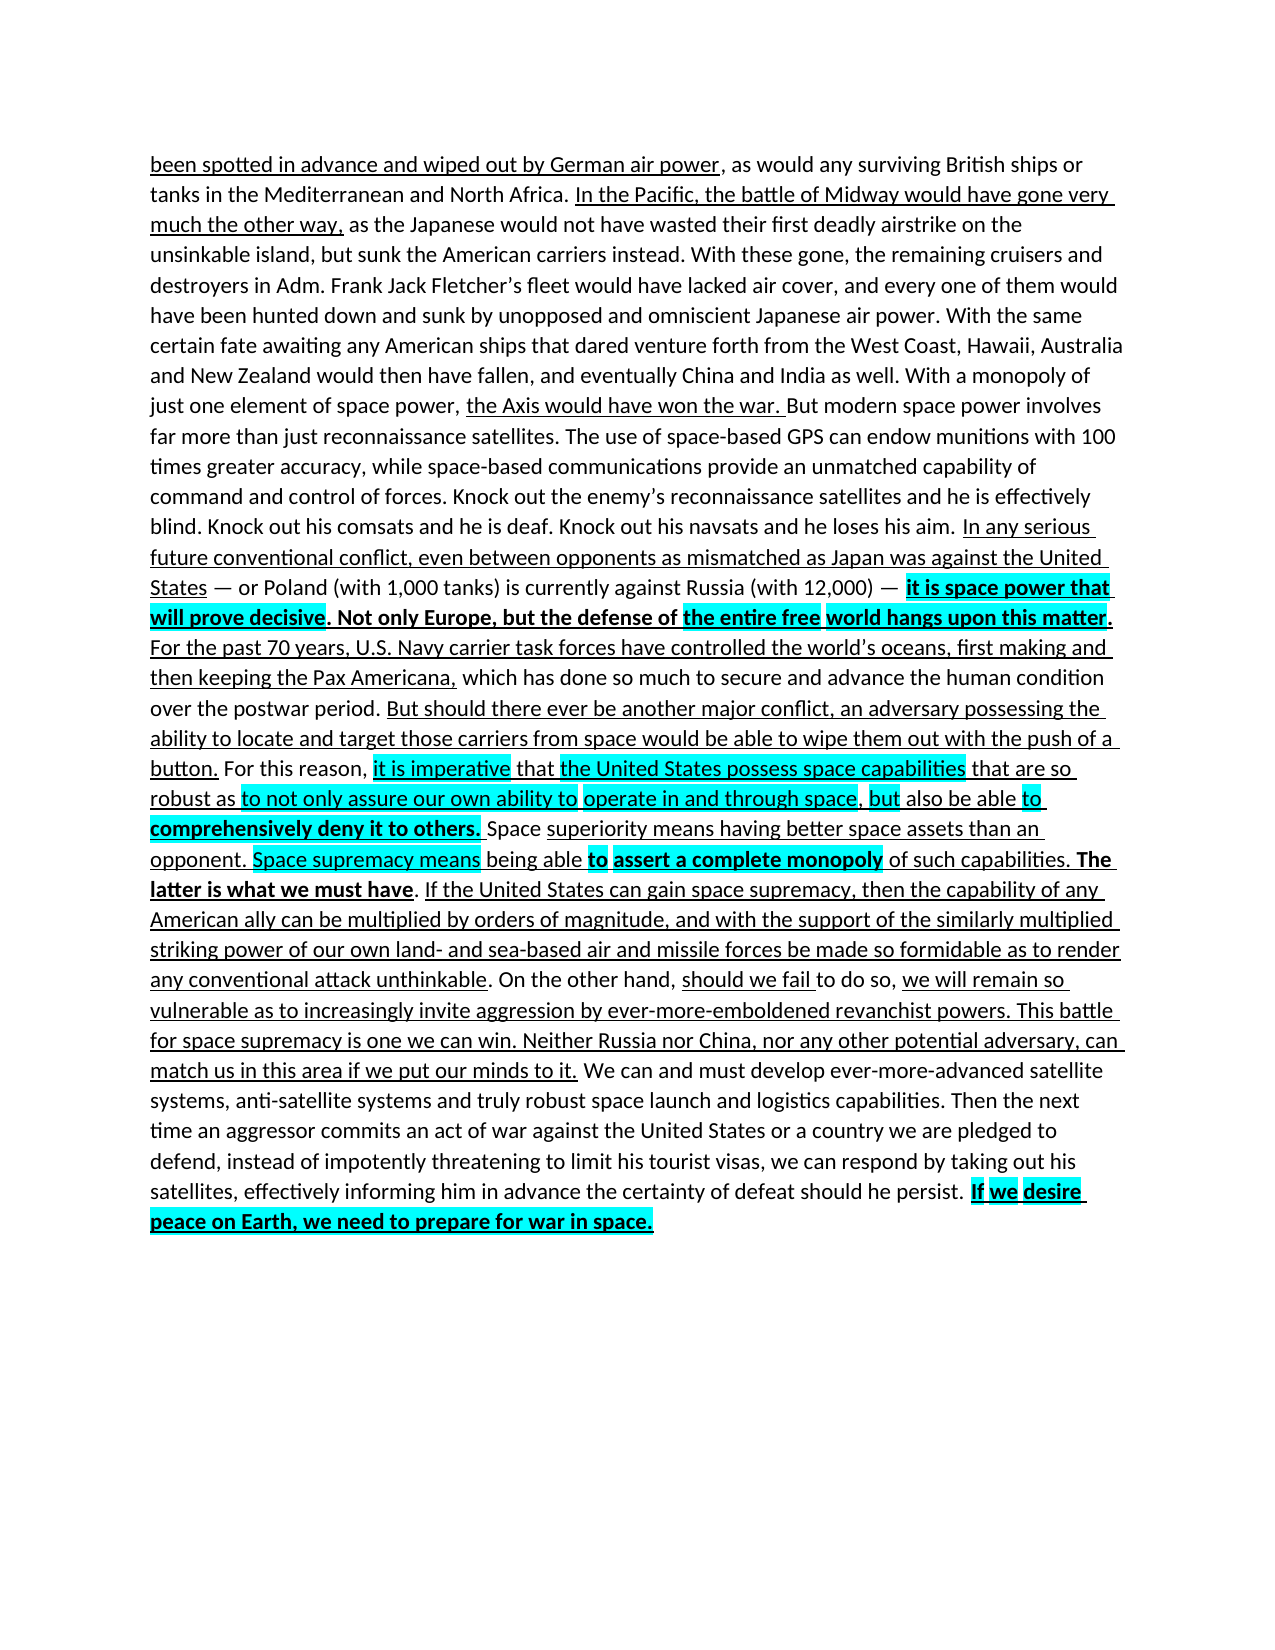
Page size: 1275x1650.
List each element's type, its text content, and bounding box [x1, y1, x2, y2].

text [150, 150, 1125, 1050]
